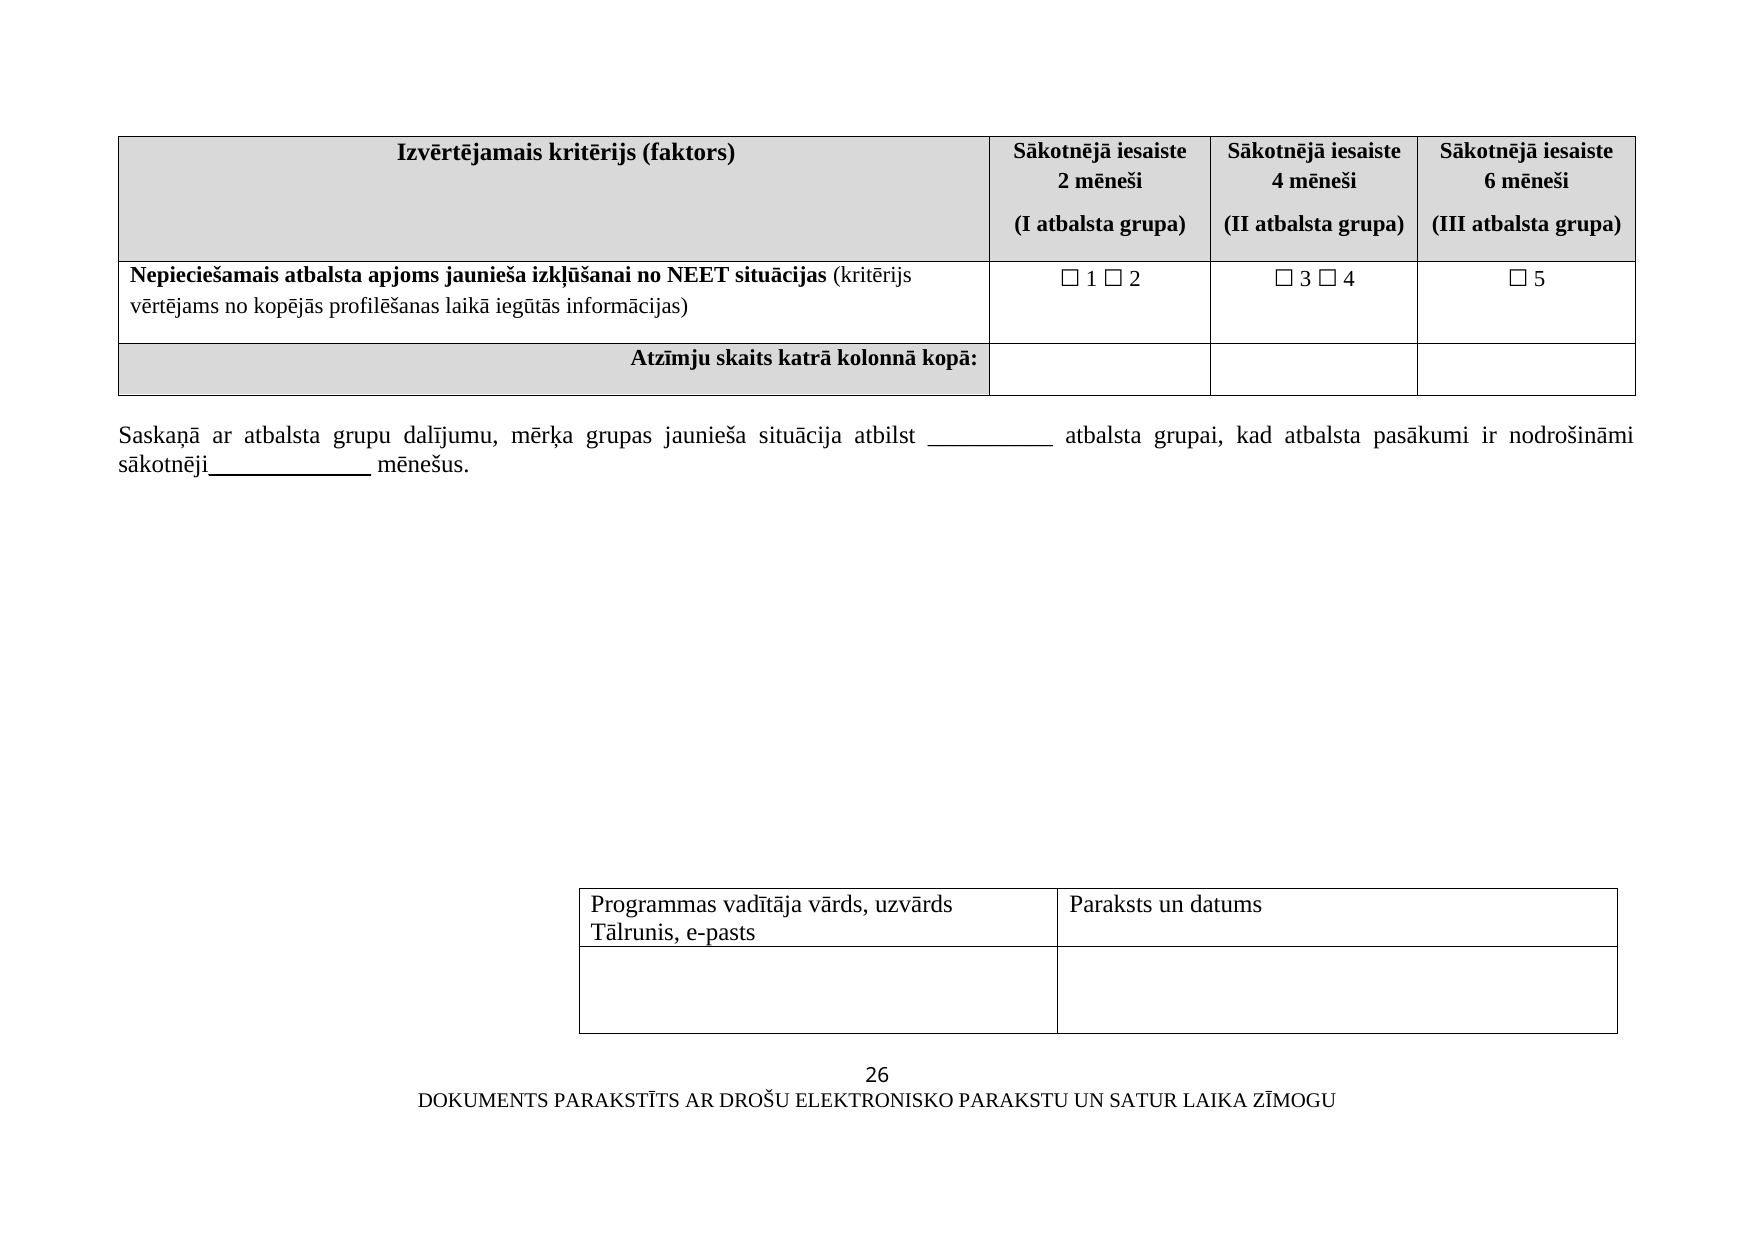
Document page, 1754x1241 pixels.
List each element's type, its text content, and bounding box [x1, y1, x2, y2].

table_header Sākotnējā iesaiste 4 mēneši (II atbalsta grupa) [1211, 137, 1417, 261]
table_header Sākotnējā iesaiste 6 mēneši (III atbalsta grupa) [1418, 137, 1635, 261]
table_cell [1211, 344, 1417, 394]
table_header Programmas vadītāja vārds, uzvārds Tālrunis, e-pasts [580, 889, 1057, 946]
table_cell 3 4 [1211, 262, 1417, 342]
table_header Izvērtējamais kritērijs (faktors) [119, 137, 989, 261]
table_cell 1 2 [990, 262, 1210, 342]
table_cell [580, 947, 1057, 1033]
table_cell Nepieciešamais atbalsta apjoms jaunieša izkļūšanai no NEET situācijas (kritērijs vērtējams no kopējās profilēšanas laikā iegūtās informācijas) [119, 262, 989, 342]
table_header Paraksts un datums [1058, 889, 1617, 946]
table_cell [1418, 344, 1635, 394]
table_cell [990, 344, 1210, 394]
table_cell 5 [1418, 262, 1635, 342]
text Saskaņā ar atbalsta grupu dalījumu, mērķa grupas jaunieša situācija atbilst __________ atbalsta grupai, kad atbalsta pasākumi ir nodrošināmi sākotnēji_____________ mēnešus. [118, 421, 1636, 478]
table_cell [1058, 947, 1617, 1033]
table_cell Atzīmju skaits katrā kolonnā kopā: [119, 344, 989, 394]
table_header Sākotnējā iesaiste 2 mēneši (I atbalsta grupa) [990, 137, 1210, 261]
